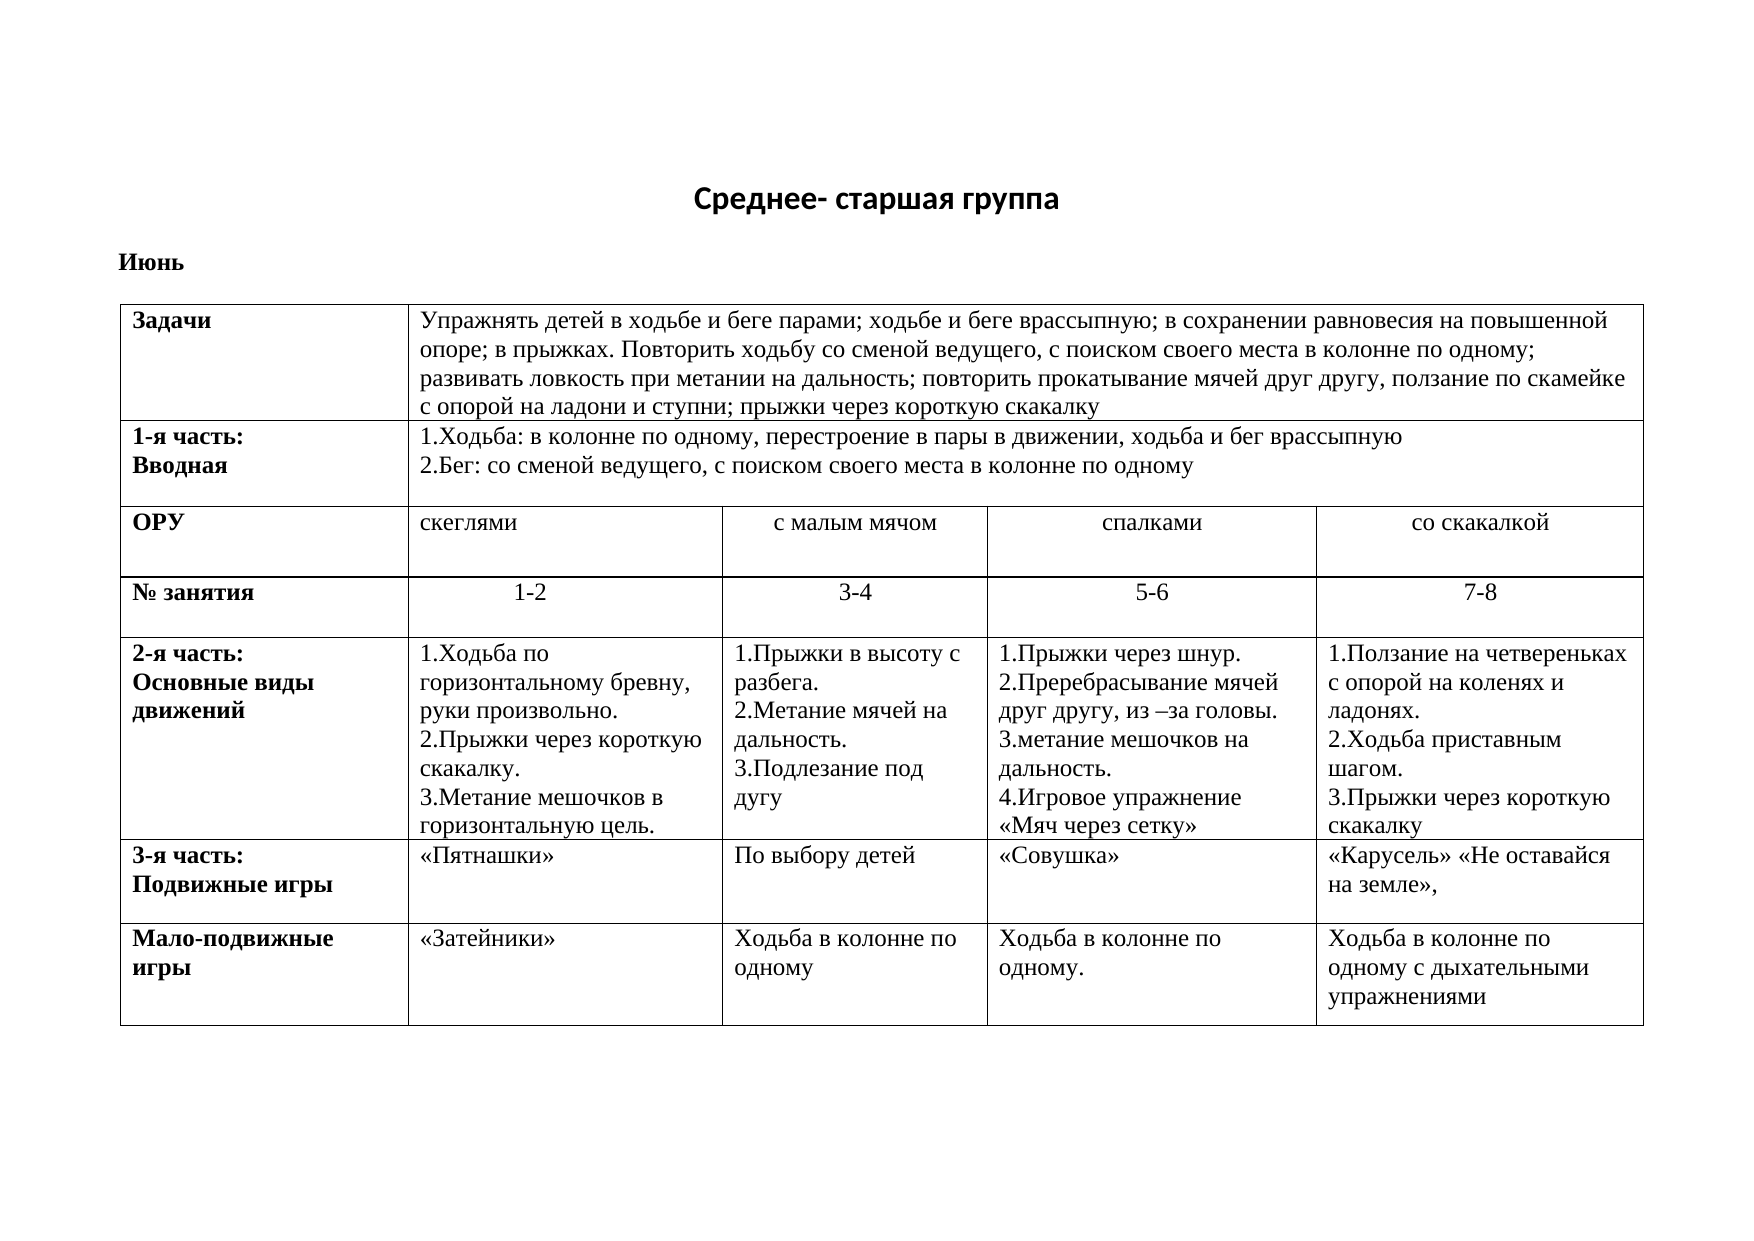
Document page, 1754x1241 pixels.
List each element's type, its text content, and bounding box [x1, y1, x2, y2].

table_cell 1.Прыжки через шнур. 2.Преребрасывание мячей друг другу, из –за головы. 3.метание мешочков на дальность. 4.Игровое упражнение «Мяч через сетку» [988, 638, 1316, 839]
table_cell «Пятнашки» [409, 840, 722, 922]
table_header Упражнять детей в ходьбе и беге парами; ходьбе и беге врассыпную; в сохранении равновесия на повышенной опоре; в прыжках. Повторить ходьбу со сменой ведущего, с поиском своего места в колонне по одному; развивать ловкость при метании на дальность; повторить прокатывание мячей друг другу, ползание по скамейке с опорой на ладони и ступни; прыжки через короткую скакалку [409, 305, 1643, 420]
table_cell со скакалкой [1317, 507, 1643, 576]
table_cell Мало-подвижные игры [121, 924, 408, 1024]
table_cell 1-я часть: Вводная [121, 421, 408, 506]
text Среднее- старшая группа [118, 177, 1636, 218]
table_cell скеглями [409, 507, 722, 576]
table_cell № занятия [121, 578, 408, 637]
table_cell Ходьба в колонне по одному с дыхательными упражнениями [1317, 924, 1643, 1024]
table_cell ОРУ [121, 507, 408, 576]
table_cell 3-4 [723, 578, 987, 637]
table_cell 1.Прыжки в высоту с разбега. 2.Метание мячей на дальность. 3.Подлезание под дугу [723, 638, 987, 839]
table_cell 1.Ходьба по горизонтальному бревну, руки произвольно. 2.Прыжки через короткую скакалку. 3.Метание мешочков в горизонтальную цель. [409, 638, 722, 839]
text Июнь [118, 247, 1636, 275]
table_cell с малым мячом [723, 507, 987, 576]
table_cell 3-я часть: Подвижные игры [121, 840, 408, 922]
table_cell 1-2 [409, 578, 722, 637]
table_cell 1.Ходьба: в колонне по одному, перестроение в пары в движении, ходьба и бег врассыпную 2.Бег: со сменой ведущего, с поиском своего места в колонне по одному [409, 421, 1643, 506]
table_cell 2-я часть: Основные виды движений [121, 638, 408, 839]
table_cell «Карусель» «Не оставайся на земле», [1317, 840, 1643, 922]
table_cell спалками [988, 507, 1316, 576]
table_cell «Совушка» [988, 840, 1316, 922]
table_cell 5-6 [988, 578, 1316, 637]
table_cell 1.Ползание на четвереньках с опорой на коленях и ладонях. 2.Ходьба приставным шагом. 3.Прыжки через короткую скакалку [1317, 638, 1643, 839]
table_cell Ходьба в колонне по одному. [988, 924, 1316, 1024]
table_cell По выбору детей [723, 840, 987, 922]
table_cell Ходьба в колонне по одному [723, 924, 987, 1024]
table_cell «Затейники» [409, 924, 722, 1024]
table_cell 7-8 [1317, 578, 1643, 637]
table_header Задачи [121, 305, 408, 420]
